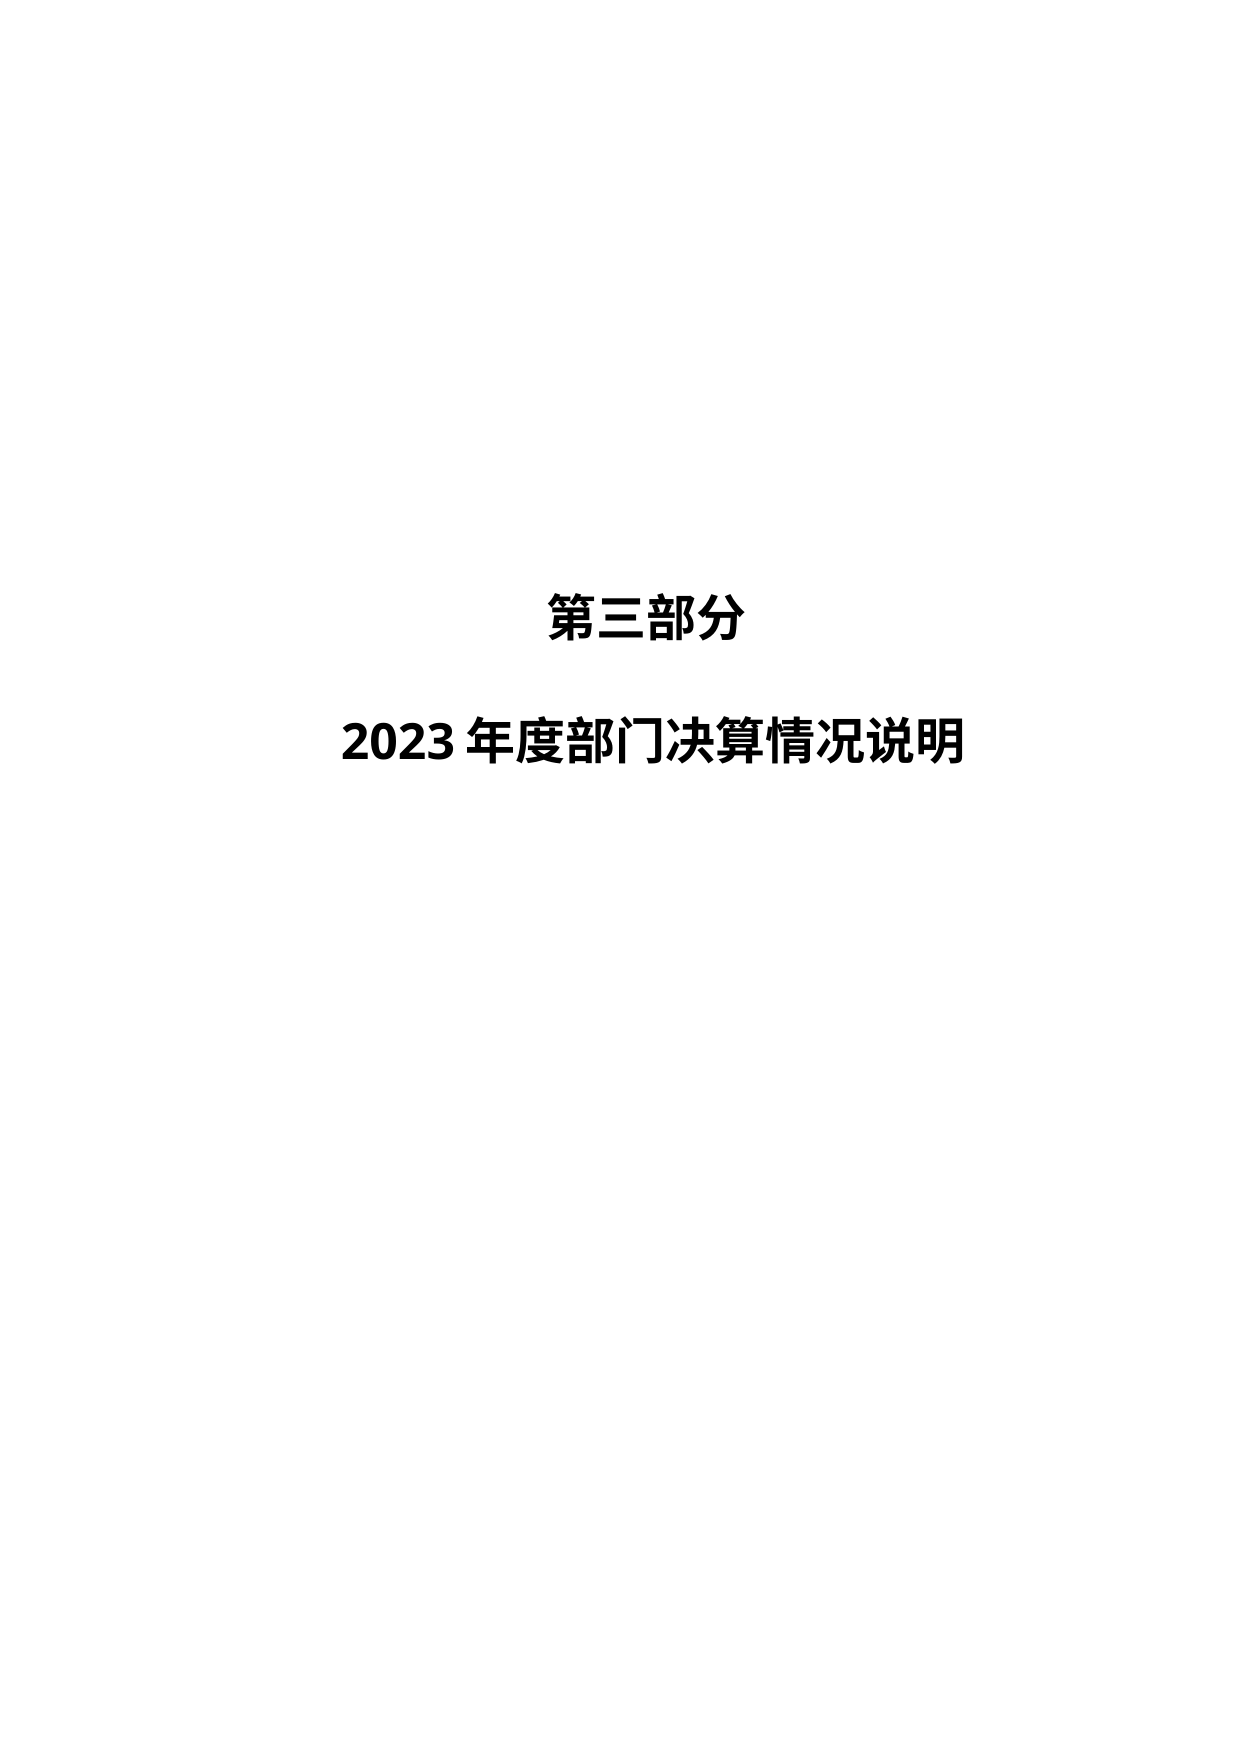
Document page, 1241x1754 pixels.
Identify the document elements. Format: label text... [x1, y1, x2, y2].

text 第三部分 [150, 583, 1090, 651]
text 2023年度部门决算情况说明 [150, 706, 1090, 774]
